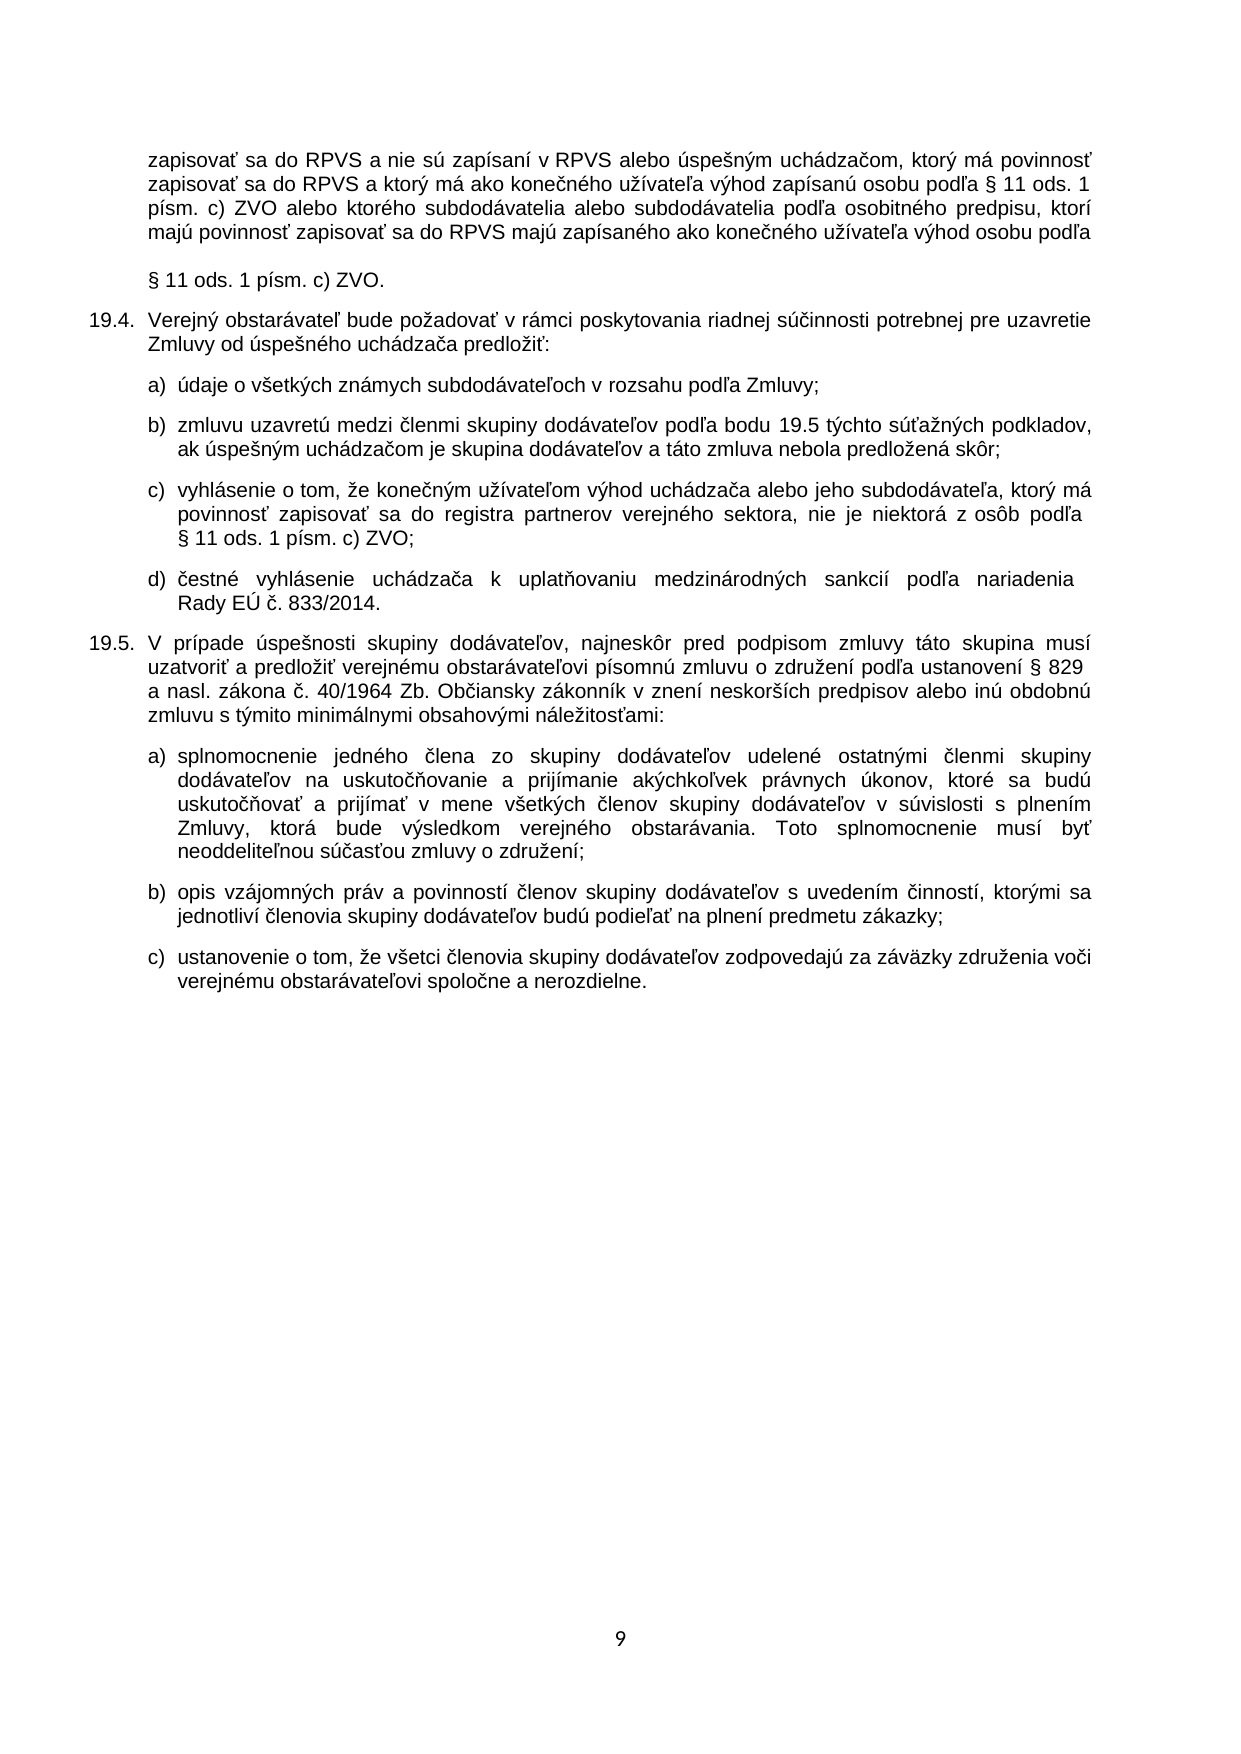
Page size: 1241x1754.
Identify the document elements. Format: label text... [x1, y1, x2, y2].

list údaje o všetkých známych subdodávateľoch v rozsahu podľa Zmluvy; [148, 373, 1092, 397]
list V prípade úspešnosti skupiny dodávateľov, najneskôr pred podpisom zmluvy táto skupina musí uzatvoriť a predložiť verejnému obstarávateľovi písomnú zmluvu o združení podľa ustanovení § 829 a nasl. zákona č. 40/1964 Zb. Občiansky zákonník v znení neskorších predpisov alebo inú obdobnú zmluvu s týmito minimálnymi obsahovými náležitosťami: [89, 631, 1092, 727]
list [89, 148, 1092, 291]
list vyhlásenie o tom, že konečným užívateľom výhod uchádzača alebo jeho subdodávateľa, ktorý má povinnosť zapisovať sa do registra partnerov verejného sektora, nie je niektorá z osôb podľa § 11 ods. 1 písm. c) ZVO; [148, 478, 1092, 550]
list zmluvu uzavretú medzi členmi skupiny dodávateľov podľa bodu 19.5 týchto súťažných podkladov, ak úspešným uchádzačom je skupina dodávateľov a táto zmluva nebola predložená skôr; [148, 413, 1092, 461]
list čestné vyhlásenie uchádzača k uplatňovaniu medzinárodných sankcií podľa nariadenia Rady EÚ č. 833/2014. [148, 566, 1092, 614]
list splnomocnenie jedného člena zo skupiny dodávateľov udelené ostatnými členmi skupiny dodávateľov na uskutočňovanie a prijímanie akýchkoľvek právnych úkonov, ktoré sa budú uskutočňovať a prijímať v mene všetkých členov skupiny dodávateľov v súvislosti s plnením Zmluvy, ktorá bude výsledkom verejného obstarávania. Toto splnomocnenie musí byť neoddeliteľnou súčasťou zmluvy o združení; [148, 743, 1092, 863]
list ustanovenie o tom, že všetci členovia skupiny dodávateľov zodpovedajú za záväzky združenia voči verejnému obstarávateľovi spoločne a nerozdielne. [148, 944, 1092, 992]
list opis vzájomných práv a povinností členov skupiny dodávateľov s uvedením činností, ktorými sa jednotliví členovia skupiny dodávateľov budú podieľať na plnení predmetu zákazky; [148, 880, 1092, 928]
list Verejný obstarávateľ bude požadovať v rámci poskytovania riadnej súčinnosti potrebnej pre uzavretie Zmluvy od úspešného uchádzača predložiť: [89, 308, 1092, 356]
